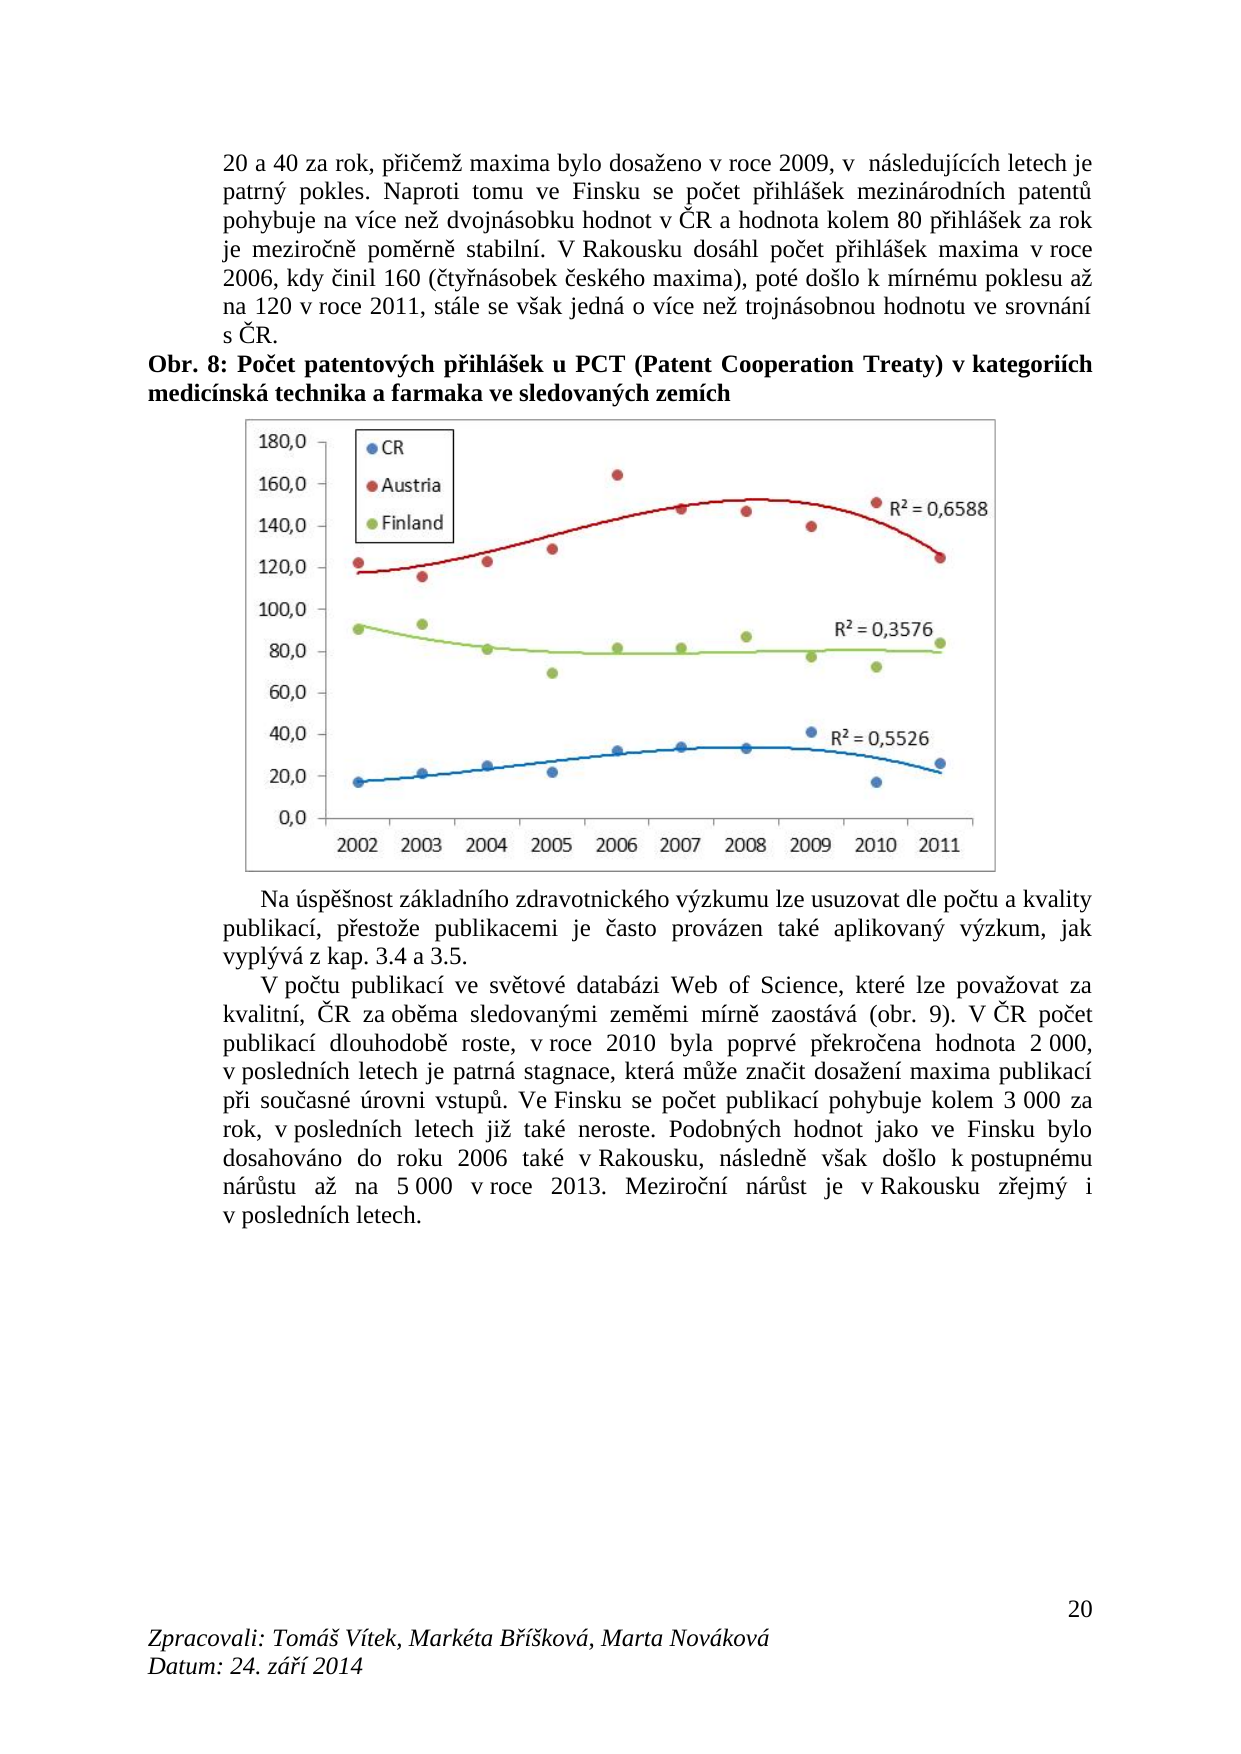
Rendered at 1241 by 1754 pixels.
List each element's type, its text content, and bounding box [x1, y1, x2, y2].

picture [244, 418, 996, 872]
text V počtu publikací ve světové databázi Web of Science, které lze považovat za kvalitní, ČR za oběma sledovanými zeměmi mírně zaostává (obr. 9). V ČR počet publikací dlouhodobě roste, v roce 2010 byla poprvé překročena hodnota 2 000, v posledních letech je patrná stagnace, která může značit dosažení maxima publikací při současné úrovni vstupů. Ve Finsku se počet publikací pohybuje kolem 3 000 za rok, v posledních letech již také neroste. Podobných hodnot jako ve Finsku bylo dosahováno do roku 2006 také v Rakousku, následně však došlo k postupnému nárůstu až na 5 000 v roce 2013. Meziroční nárůst je v Rakousku zřejmý i v posledních letech. [223, 970, 1093, 1229]
text Na úspěšnost základního zdravotnického výzkumu lze usuzovat dle počtu a kvality publikací, přestože publikacemi je často provázen také aplikovaný výzkum, jak vyplývá z kap. 3.4 a 3.5. [223, 884, 1093, 970]
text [223, 148, 1093, 349]
text Obr. 8: Počet patentových přihlášek u PCT (Patent Cooperation Treaty) v kategoriích medicínská technika a farmaka ve sledovaných zemích [148, 349, 1093, 406]
